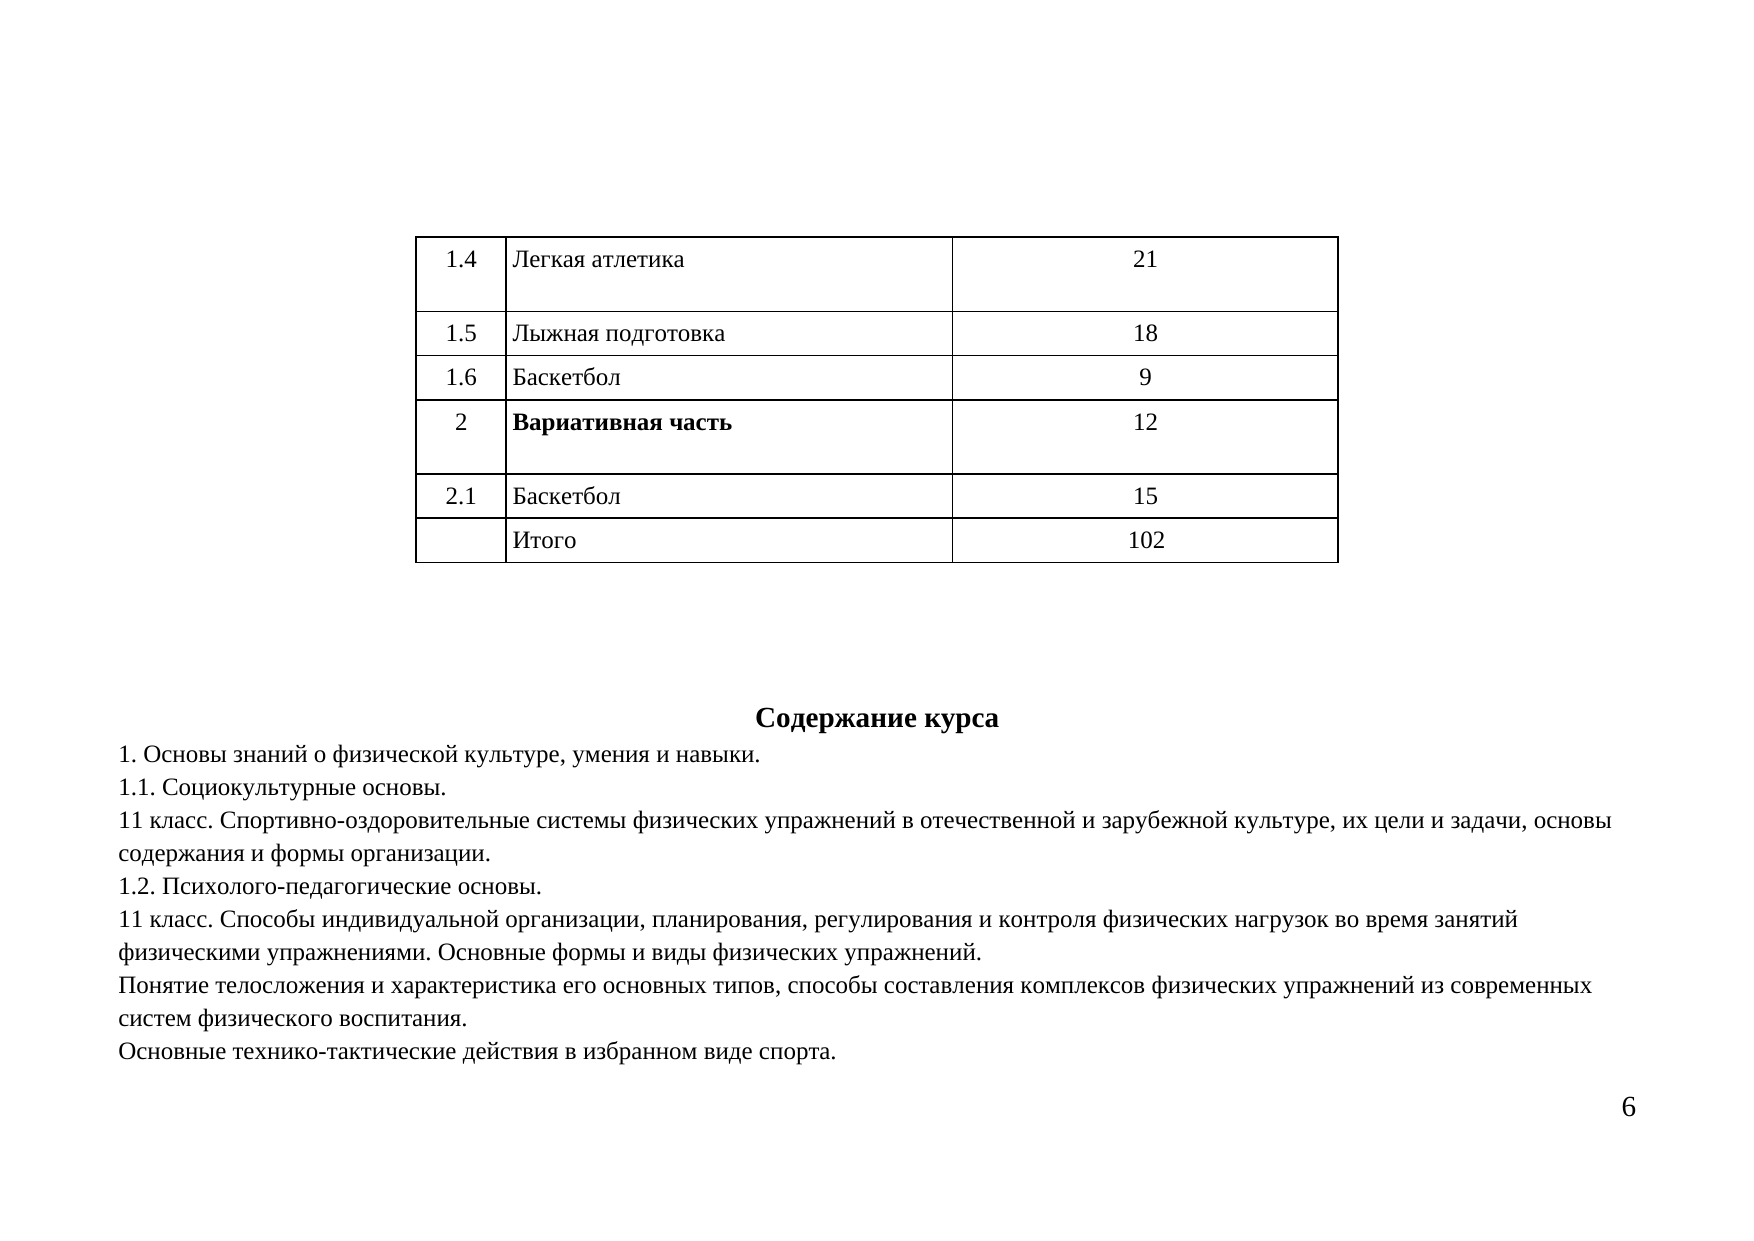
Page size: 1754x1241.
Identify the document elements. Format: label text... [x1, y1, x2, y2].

text Основные технико-тактические действия в избранном виде спорта. [118, 1036, 1636, 1065]
table_cell 102 [953, 519, 1337, 561]
text 1.2. Психолого-педагогические основы. [118, 871, 1636, 900]
table_cell Итого [507, 519, 952, 561]
table_cell Лыжная подготовка [507, 312, 952, 355]
table_cell Баскетбол [507, 475, 952, 517]
text 1. Основы знаний о физической культуре, умения и навыки. [118, 739, 1636, 768]
table_cell 1.5 [417, 312, 505, 355]
table_cell 2.1 [417, 475, 505, 517]
table_cell Баскетбол [507, 356, 952, 399]
table_cell Вариативная часть [507, 401, 952, 473]
table_cell 12 [953, 401, 1337, 473]
text 11 класс. Способы индивидуальной организации, планирования, регулирования и контроля физических нагрузок во время занятий физическими упражнениями. Основные формы и виды физических упражнений. [118, 904, 1636, 966]
table_cell [417, 519, 505, 561]
text 11 класс. Спортивно-оздоровительные системы физических упражнений в отечественной и зарубежной культуре, их цели и задачи, основы содержания и формы организации. [118, 805, 1636, 867]
table_cell 9 [953, 356, 1337, 399]
table_cell Легкая атлетика [507, 238, 952, 311]
table_cell 15 [953, 475, 1337, 517]
table_cell 1.4 [417, 238, 505, 311]
text Содержание курса [118, 701, 1636, 734]
table_cell 1.6 [417, 356, 505, 399]
text Понятие телосложения и характеристика его основных типов, способы составления комплексов физических упражнений из современных систем физического воспитания. [118, 970, 1636, 1032]
table_cell 21 [953, 238, 1337, 311]
table_cell 2 [417, 401, 505, 473]
text 1.1. Социокультурные основы. [118, 772, 1636, 801]
table_cell 18 [953, 312, 1337, 355]
